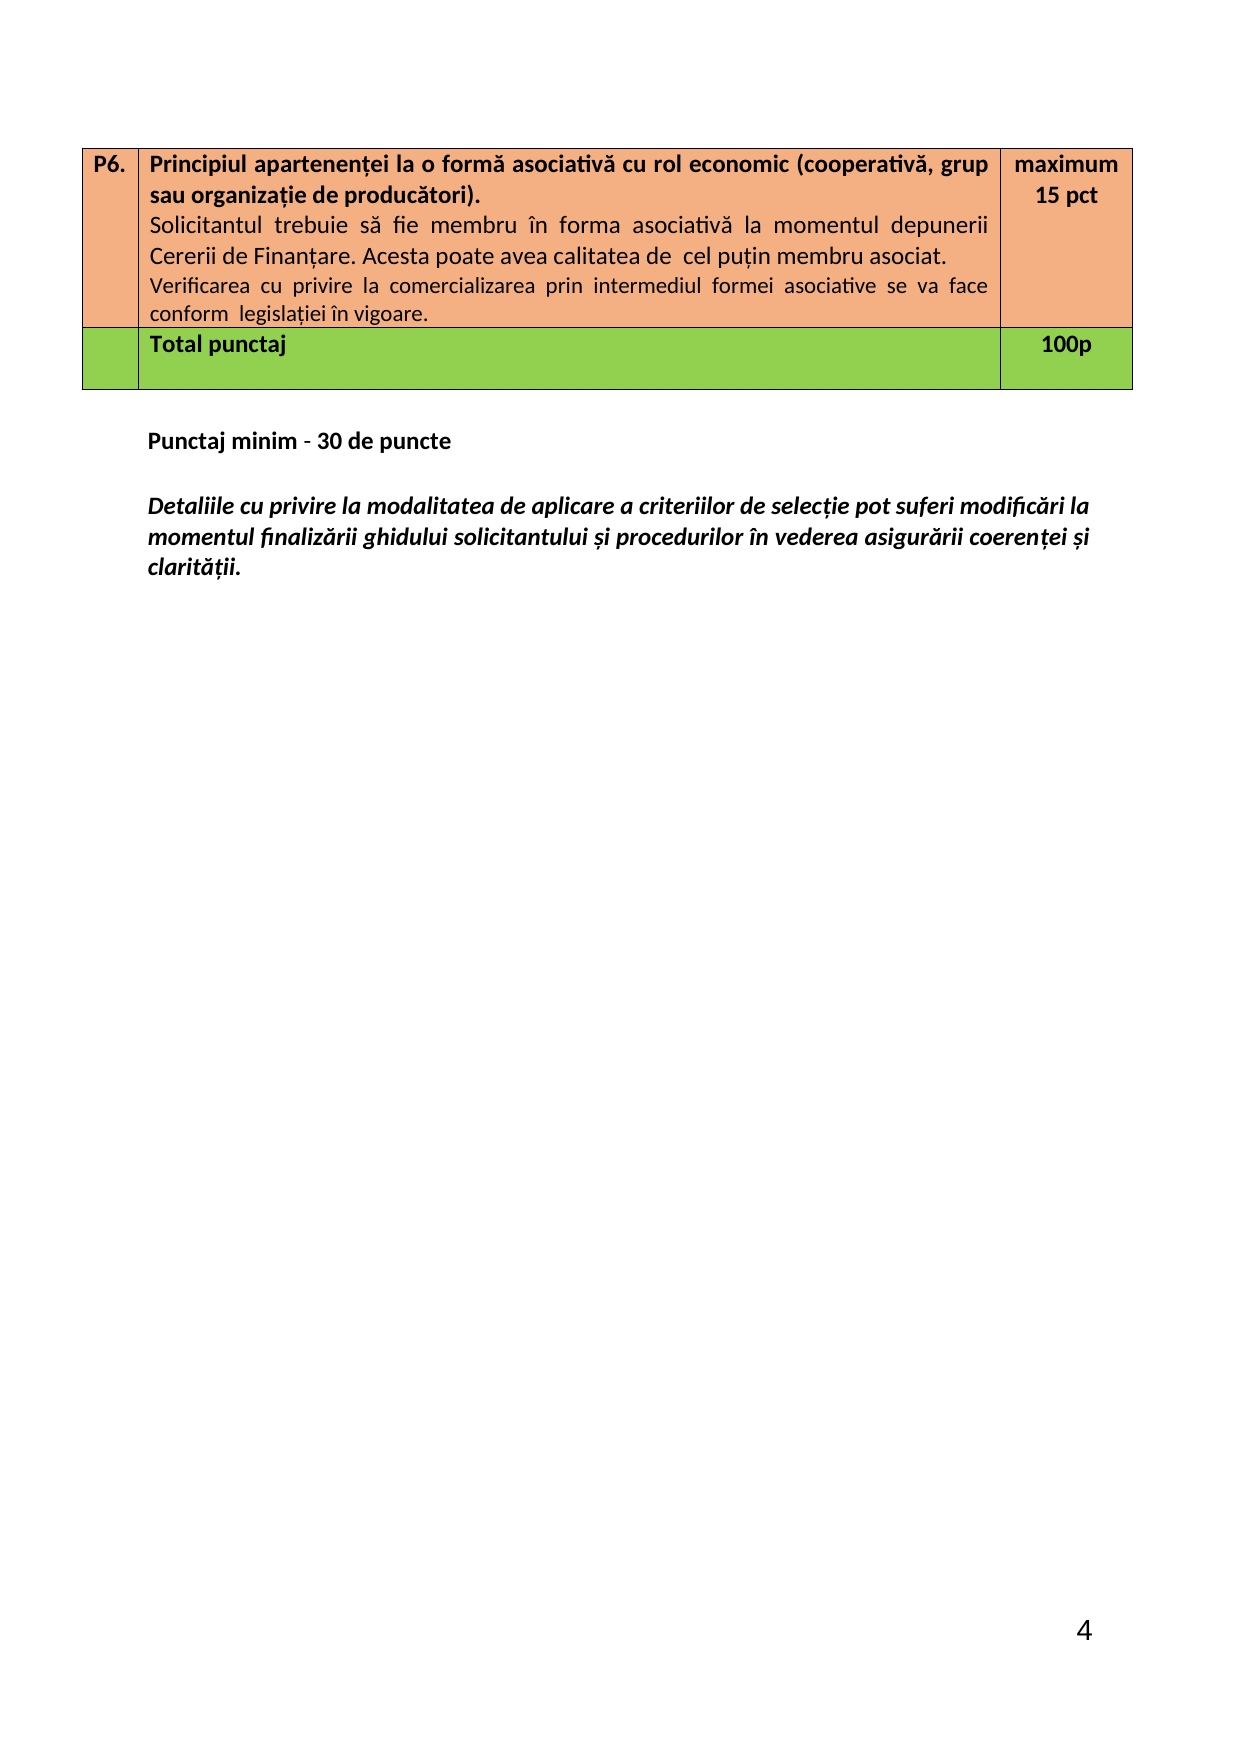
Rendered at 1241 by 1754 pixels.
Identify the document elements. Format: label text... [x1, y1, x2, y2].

table_cell [83, 328, 138, 389]
table_cell 100p [1001, 328, 1132, 389]
table_cell maximum 15 pct [1001, 149, 1132, 327]
text Detaliile cu privire la modalitatea de aplicare a criteriilor de selecție pot suferi modificări la momentul finalizării ghidului solicitantului și procedurilor în vederea asigurării coerenței și clarității. [148, 490, 1093, 582]
table_cell P6. [83, 149, 138, 327]
text Punctaj minim - 30 de puncte [148, 425, 1093, 455]
table_cell Total punctaj [139, 328, 1000, 389]
table_cell Principiul apartenenţei la o formă asociativă cu rol economic (cooperativă, grup sau organizație de producători). Solicitantul trebuie să fie membru în forma asociativă la momentul depunerii Cererii de Finanțare. Acesta poate avea calitatea de cel puțin membru asociat. Verificarea cu privire la comercializarea prin intermediul formei asociative se va face conform legislației în vigoare. [139, 149, 1000, 327]
